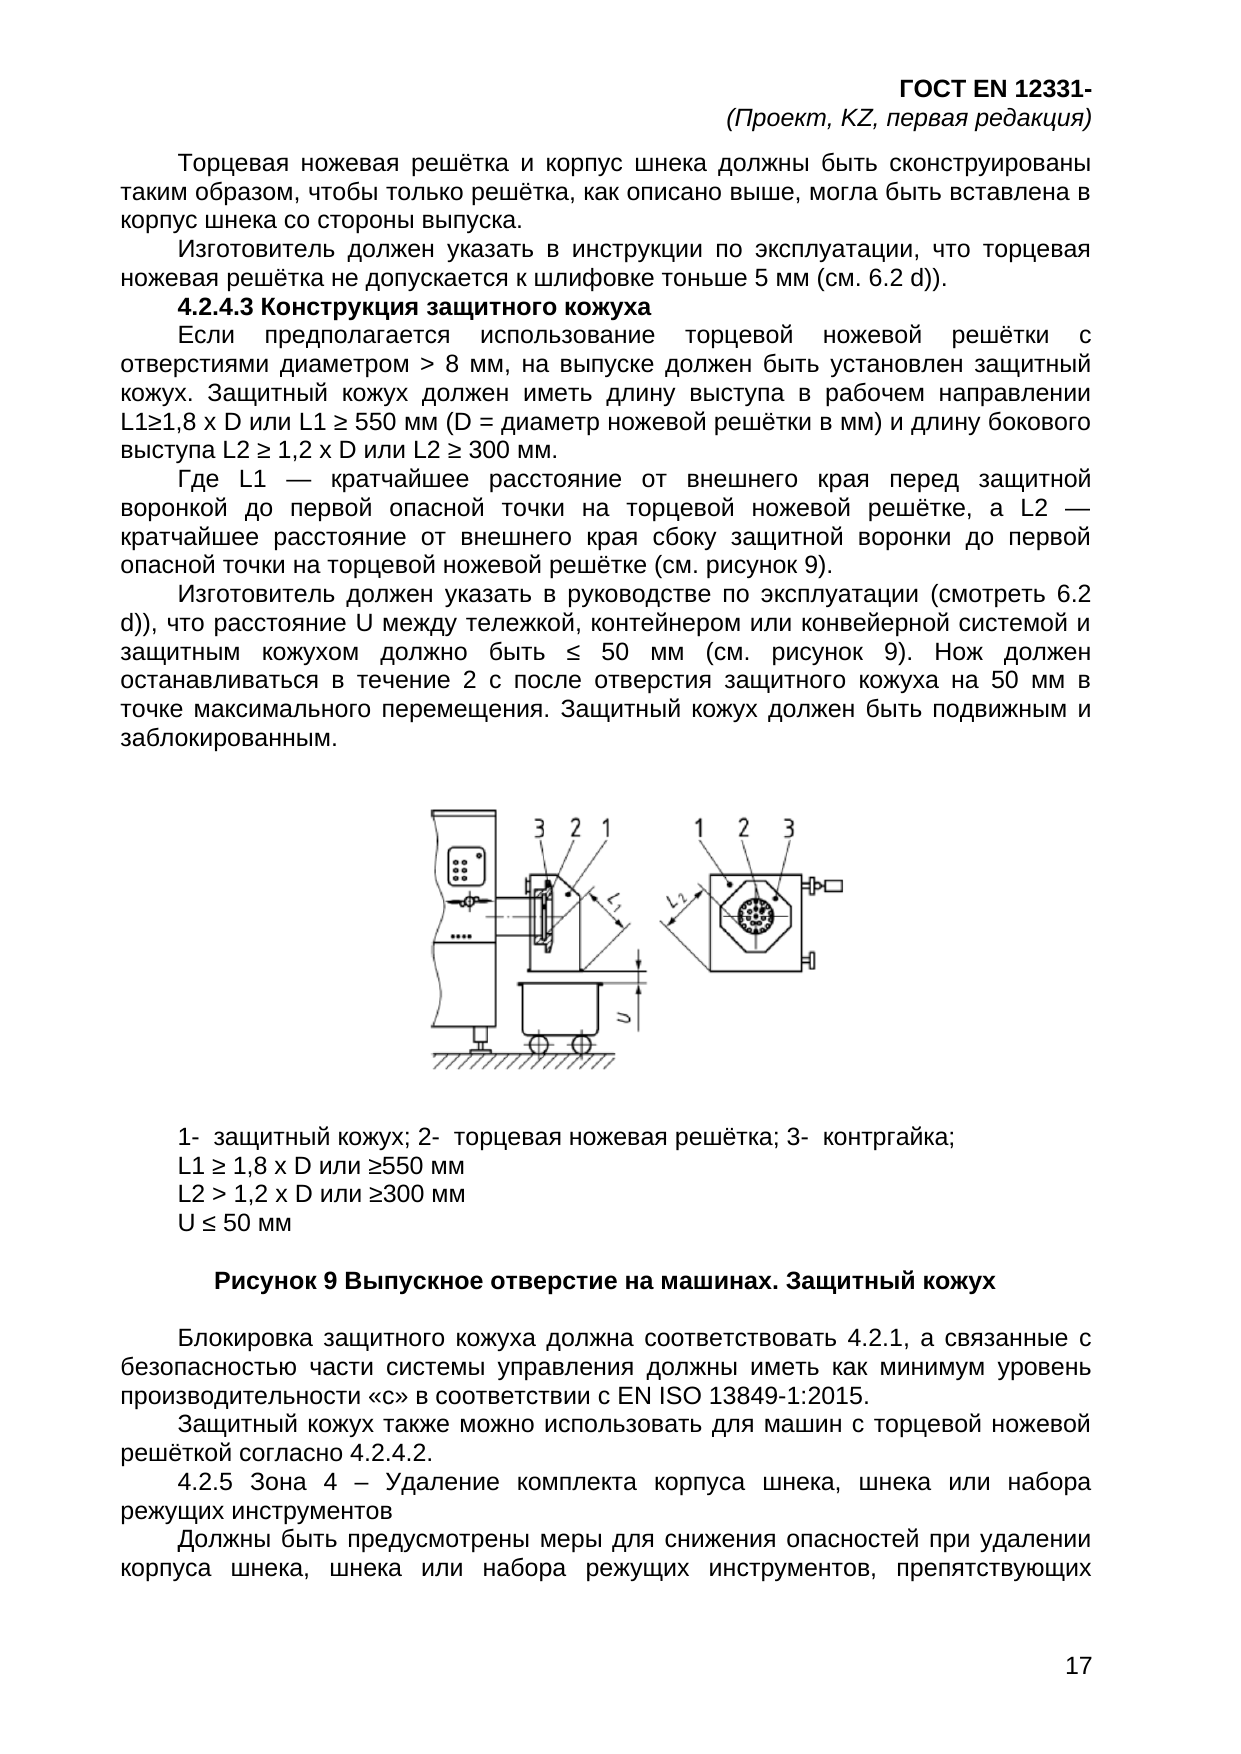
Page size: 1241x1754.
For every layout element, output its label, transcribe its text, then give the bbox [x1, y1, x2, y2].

text L2 > 1,2 x D или ≥300 мм [120, 1179, 1092, 1208]
text Изготовитель должен указать в руководстве по эксплуатации (смотреть 6.2 d)), что расстояние U между тележкой, контейнером или конвейерной системой и защитным кожухом должно быть ≤ 50 мм (см. рисунок 9). Нож должен останавливаться в течение 2 с после отверстия защитного кожуха на 50 мм в точке максимального перемещения. Защитный кожух должен быть подвижным и заблокированным. [120, 579, 1092, 751]
text L1 ≥ 1,8 x D или ≥550 мм [120, 1151, 1092, 1179]
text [120, 1524, 1092, 1582]
picture [416, 780, 854, 1094]
text Защитный кожух также можно использовать для машин с торцевой ножевой решёткой согласно 4.2.4.2. [120, 1409, 1092, 1467]
text Торцевая ножевая решётка и корпус шнека должны быть сконструированы таким образом, чтобы только решётка, как описано выше, могла быть вставлена в корпус шнека со стороны выпуска. [120, 148, 1092, 234]
text U ≤ 50 мм [120, 1208, 1092, 1237]
text Где L1 — кратчайшее расстояние от внешнего края перед защитной воронкой до первой опасной точки на торцевой ножевой решётке, а L2 — кратчайшее расстояние от внешнего края сбоку защитной воронки до первой опасной точки на торцевой ножевой решётке (см. рисунок 9). [120, 464, 1092, 579]
text Блокировка защитного кожуха должна соответствовать 4.2.1, а связанные с безопасностью части системы управления должны иметь как минимум уровень производительности «с» в соответствии с EN ISO 13849-1:2015. [120, 1323, 1092, 1409]
text 4.2.4.3 Конструкция защитного кожуха [120, 291, 1092, 320]
text Изготовитель должен указать в инструкции по эксплуатации, что торцевая ножевая решётка не допускается к шлифовке тоньше 5 мм (см. 6.2 d)). [120, 234, 1092, 291]
text Рисунок 9 Выпускное отверстие на машинах. Защитный кожух [118, 1266, 1092, 1294]
text 1- защитный кожух; 2- торцевая ножевая решётка; 3- контргайка; [120, 1122, 1092, 1151]
text Если предполагается использование торцевой ножевой решётки с отверстиями диаметром > 8 мм, на выпуске должен быть установлен защитный кожух. Защитный кожух должен иметь длину выступа в рабочем направлении L1≥1,8 x D или L1 ≥ 550 мм (D = диаметр ножевой решётки в мм) и длину бокового выступа L2 ≥ 1,2 x D или L2 ≥ 300 мм. [120, 320, 1092, 464]
text 4.2.5 Зона 4 – Удаление комплекта корпуса шнека, шнека или набора режущих инструментов [120, 1467, 1092, 1524]
